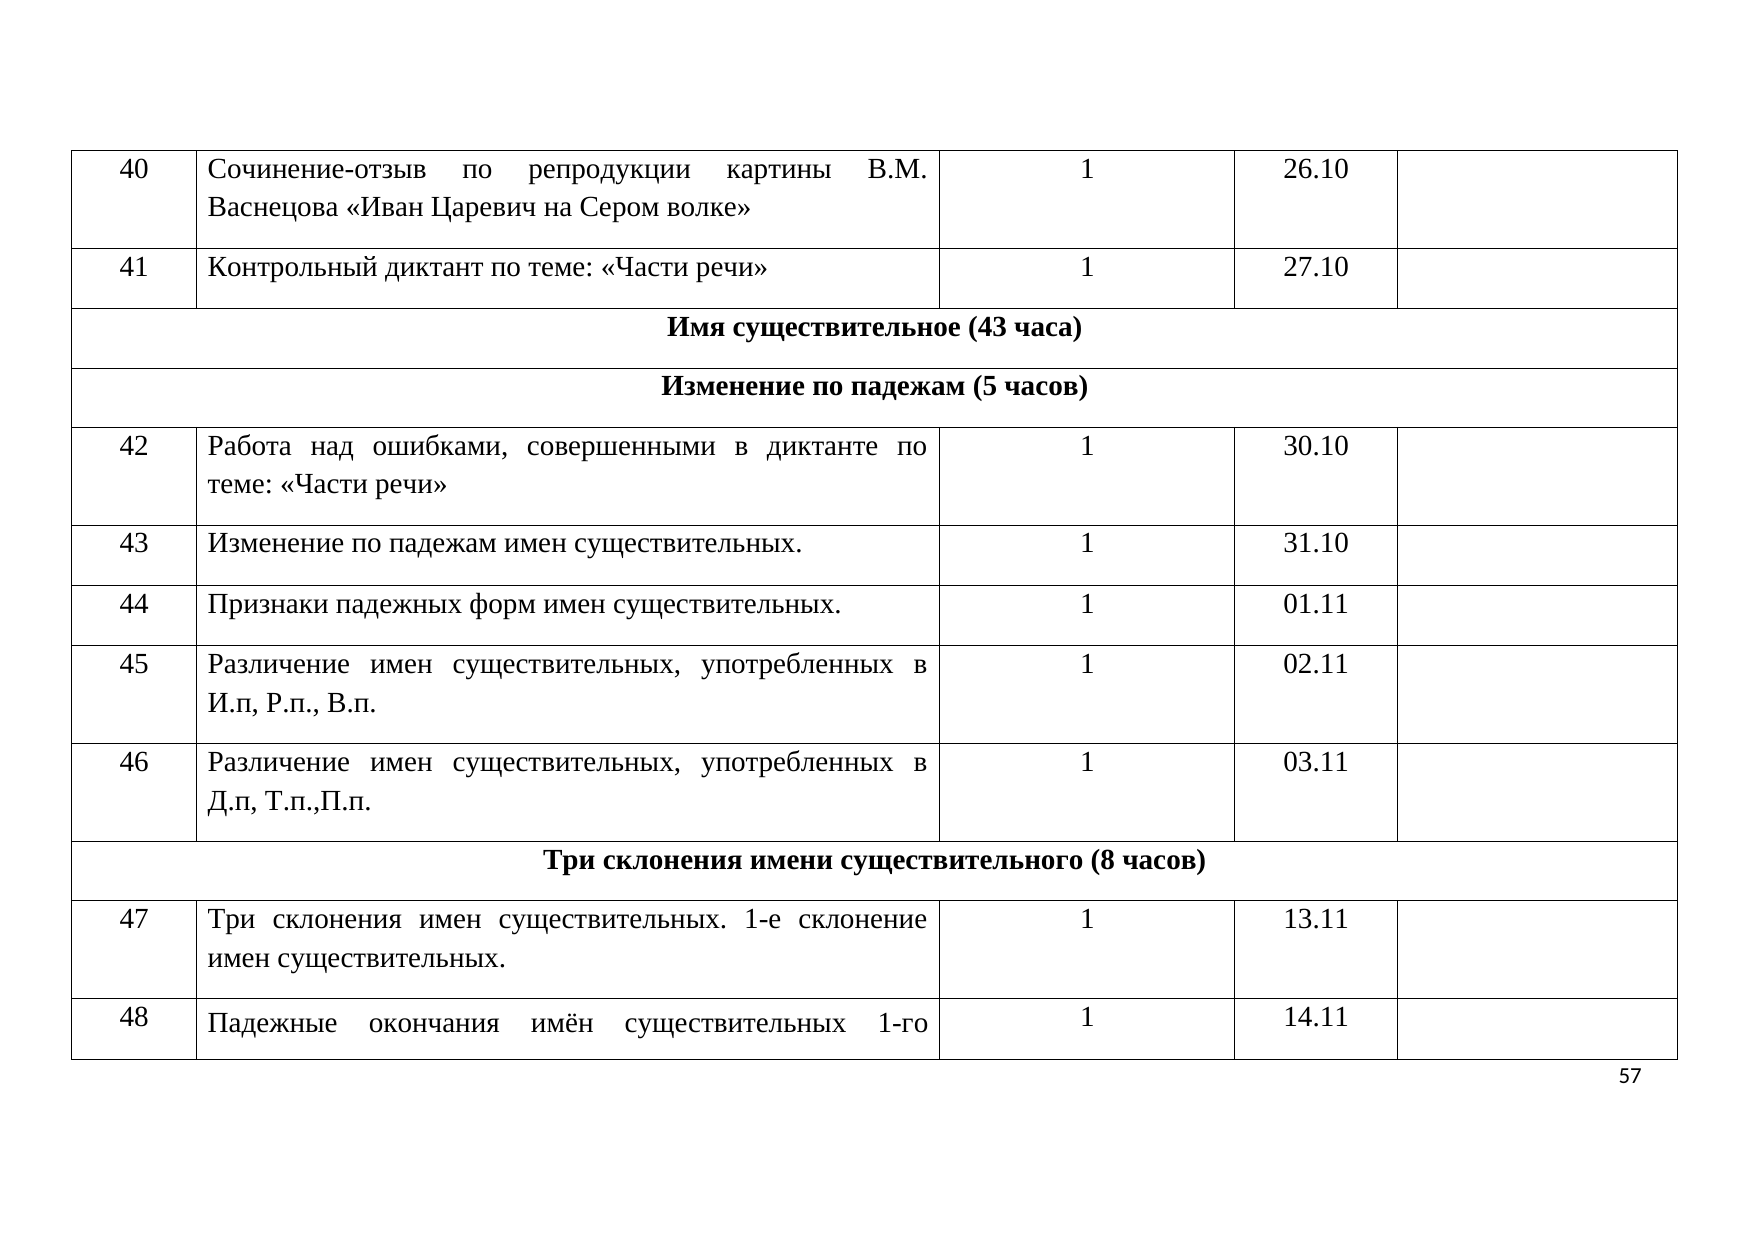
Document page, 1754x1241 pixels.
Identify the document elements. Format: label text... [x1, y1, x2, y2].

table_cell 03.11 [1235, 744, 1397, 841]
table_cell Изменение по падежам имен существительных. [197, 526, 939, 585]
table_cell 1 [940, 526, 1234, 585]
table_cell 27.10 [1235, 249, 1397, 308]
table_cell 1 [940, 151, 1234, 248]
table_cell Различение имен существительных, употребленных в И.п, Р.п., В.п. [197, 646, 939, 743]
table_cell Признаки падежных форм имен существительных. [197, 586, 939, 645]
table_cell [1398, 586, 1677, 645]
table_cell Различение имен существительных, употребленных в Д.п, Т.п.,П.п. [197, 744, 939, 841]
table_cell [1398, 526, 1677, 585]
table_cell 40 [72, 151, 196, 248]
table_cell 1 [940, 999, 1234, 1058]
table_cell 01.11 [1235, 586, 1397, 645]
table_cell 41 [72, 249, 196, 308]
table_cell 26.10 [1235, 151, 1397, 248]
table_cell 1 [940, 901, 1234, 998]
table_cell 47 [72, 901, 196, 998]
table_cell 48 [72, 999, 196, 1058]
table_cell 43 [72, 526, 196, 585]
table_cell 1 [940, 428, 1234, 524]
table_cell 1 [940, 744, 1234, 841]
table_cell [1398, 744, 1677, 841]
table_cell 44 [72, 586, 196, 645]
table_cell Работа над ошибками, совершенными в диктанте по теме: «Части речи» [197, 428, 939, 524]
table_cell 42 [72, 428, 196, 524]
table_cell 46 [72, 744, 196, 841]
table_cell 45 [72, 646, 196, 743]
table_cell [197, 999, 939, 1058]
table_cell Сочинение-отзыв по репродукции картины В.М. Васнецова «Иван Царевич на Сером волке» [197, 151, 939, 248]
table_cell 1 [940, 249, 1234, 308]
table_cell Имя существительное (43 часа) [72, 309, 1677, 367]
table_cell [1398, 646, 1677, 743]
table_cell Контрольный диктант по теме: «Части речи» [197, 249, 939, 308]
table_cell 1 [940, 646, 1234, 743]
table_cell 14.11 [1235, 999, 1397, 1058]
table_cell [1398, 999, 1677, 1058]
table_cell Три склонения имен существительных. 1-е склонение имен существительных. [197, 901, 939, 998]
table_cell [1398, 428, 1677, 524]
table_cell [1398, 151, 1677, 248]
table_cell 30.10 [1235, 428, 1397, 524]
table_cell Изменение по падежам (5 часов) [72, 369, 1677, 427]
table_cell [1398, 901, 1677, 998]
table_cell [1398, 249, 1677, 308]
table_cell 02.11 [1235, 646, 1397, 743]
table_cell Три склонения имени существительного (8 часов) [72, 842, 1677, 900]
table_cell 31.10 [1235, 526, 1397, 585]
table_cell 13.11 [1235, 901, 1397, 998]
table_cell 1 [940, 586, 1234, 645]
